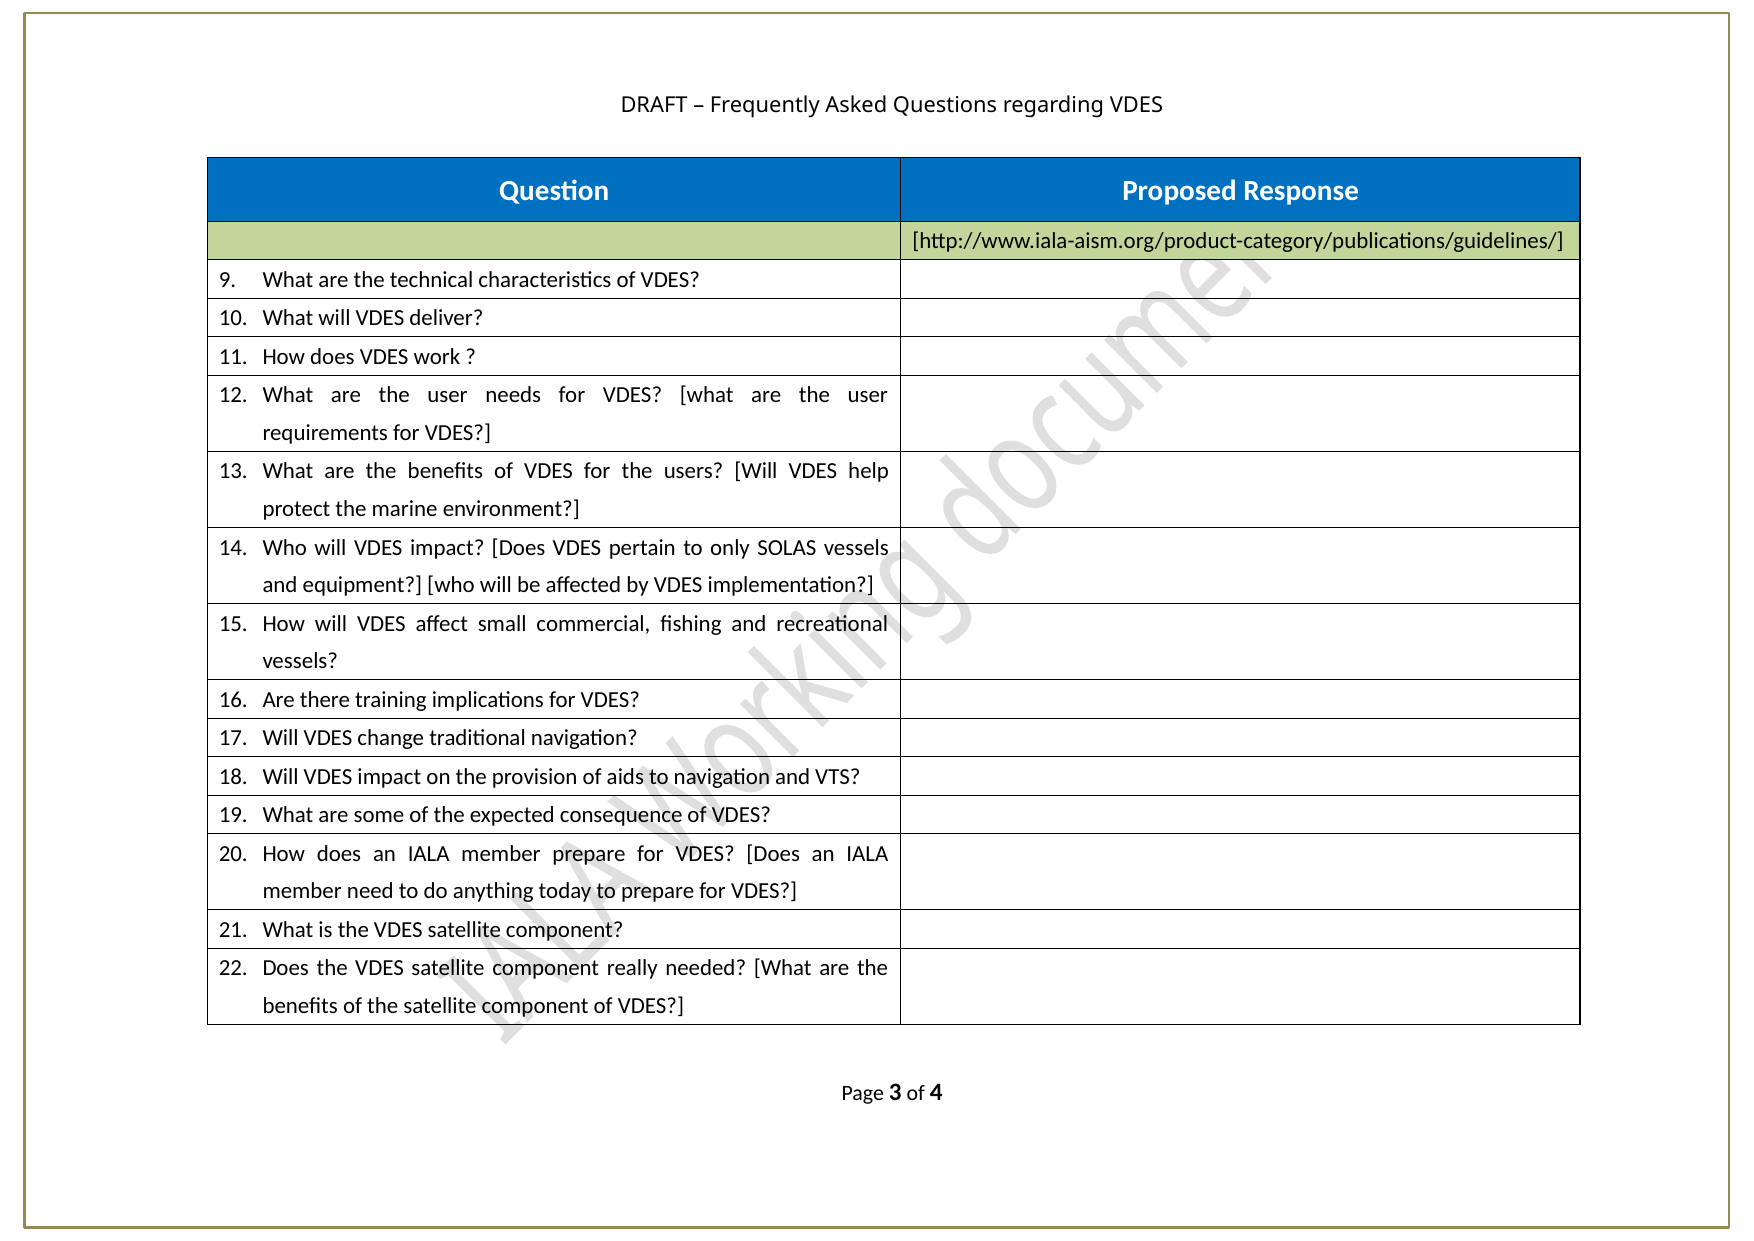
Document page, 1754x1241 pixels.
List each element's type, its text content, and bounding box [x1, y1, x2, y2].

table_cell [901, 260, 1579, 298]
table_cell What are some of the expected consequence of VDES? [208, 796, 900, 833]
table_cell What are the benefits of VDES for the users? [Will VDES help protect the marine environment?] [208, 452, 900, 527]
table_cell How will VDES affect small commercial, fishing and recreational vessels? [208, 604, 900, 679]
table_cell Are there training implications for VDES? [208, 680, 900, 717]
table_cell [901, 910, 1579, 948]
table_cell Who will VDES impact? [Does VDES pertain to only SOLAS vessels and equipment?] [who will be affected by VDES implementation?] [208, 528, 900, 603]
table_cell How does an IALA member prepare for VDES? [Does an IALA member need to do anything today to prepare for VDES?] [208, 834, 900, 909]
table_cell Will VDES impact on the provision of aids to navigation and VTS? [208, 757, 900, 794]
table_header Question [208, 158, 900, 221]
table_cell [901, 452, 1579, 527]
table_cell Does the VDES satellite component really needed? [What are the benefits of the satellite component of VDES?] [208, 949, 900, 1024]
table_cell How does VDES work ? [208, 337, 900, 375]
table_cell Will VDES change traditional navigation? [208, 719, 900, 756]
table_cell What will VDES deliver? [208, 299, 900, 336]
table_header Proposed Response [901, 158, 1579, 221]
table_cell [901, 222, 1579, 259]
table_cell [901, 376, 1579, 451]
table_cell [901, 337, 1579, 375]
table_cell [901, 834, 1579, 909]
table_cell [901, 604, 1579, 679]
table_cell [901, 528, 1579, 603]
table_cell What are the technical characteristics of VDES? [208, 260, 900, 298]
table_cell [901, 299, 1579, 336]
table_cell [901, 949, 1579, 1024]
table_cell [901, 796, 1579, 833]
table_cell What are the user needs for VDES? [what are the user requirements for VDES?] [208, 376, 900, 451]
table_cell What is the VDES satellite component? [208, 910, 900, 948]
table_cell [901, 680, 1579, 717]
table_cell [901, 757, 1579, 794]
table_cell [901, 719, 1579, 756]
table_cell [208, 222, 900, 259]
